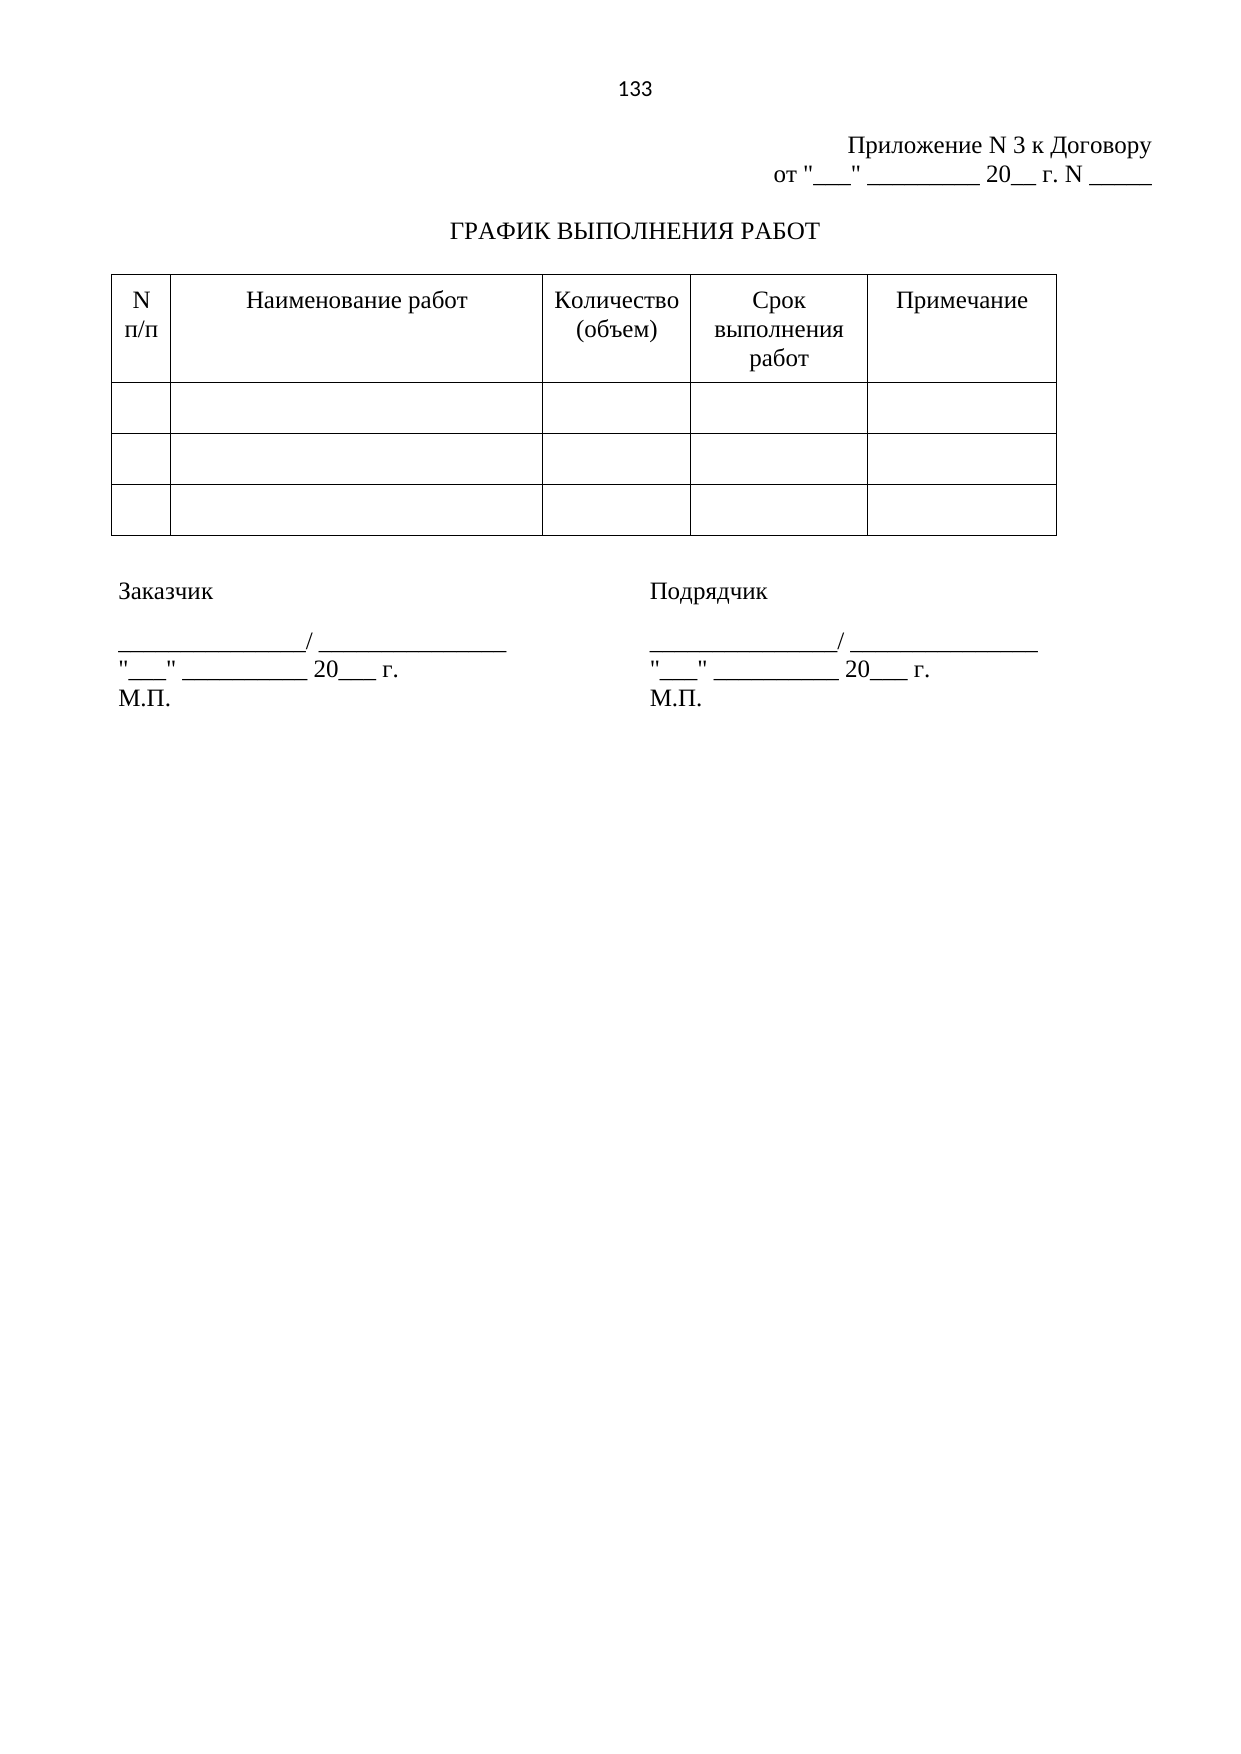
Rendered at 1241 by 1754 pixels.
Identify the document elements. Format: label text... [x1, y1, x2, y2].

text ГРАФИК ВЫПОЛНЕНИЯ РАБОТ [118, 216, 1152, 245]
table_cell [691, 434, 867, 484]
text Приложение N 3 к Договору [118, 130, 1152, 159]
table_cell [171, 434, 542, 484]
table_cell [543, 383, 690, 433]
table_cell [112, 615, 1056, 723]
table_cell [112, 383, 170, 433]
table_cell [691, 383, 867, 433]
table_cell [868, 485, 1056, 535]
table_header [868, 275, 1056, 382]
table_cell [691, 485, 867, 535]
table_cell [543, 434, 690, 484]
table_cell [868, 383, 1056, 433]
text от "___" _________ 20__ г. N _____ [118, 159, 1152, 187]
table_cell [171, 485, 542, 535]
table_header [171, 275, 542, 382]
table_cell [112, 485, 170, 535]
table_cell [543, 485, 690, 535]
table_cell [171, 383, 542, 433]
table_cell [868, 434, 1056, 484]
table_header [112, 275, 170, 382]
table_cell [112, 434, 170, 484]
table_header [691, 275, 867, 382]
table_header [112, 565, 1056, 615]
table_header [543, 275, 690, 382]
